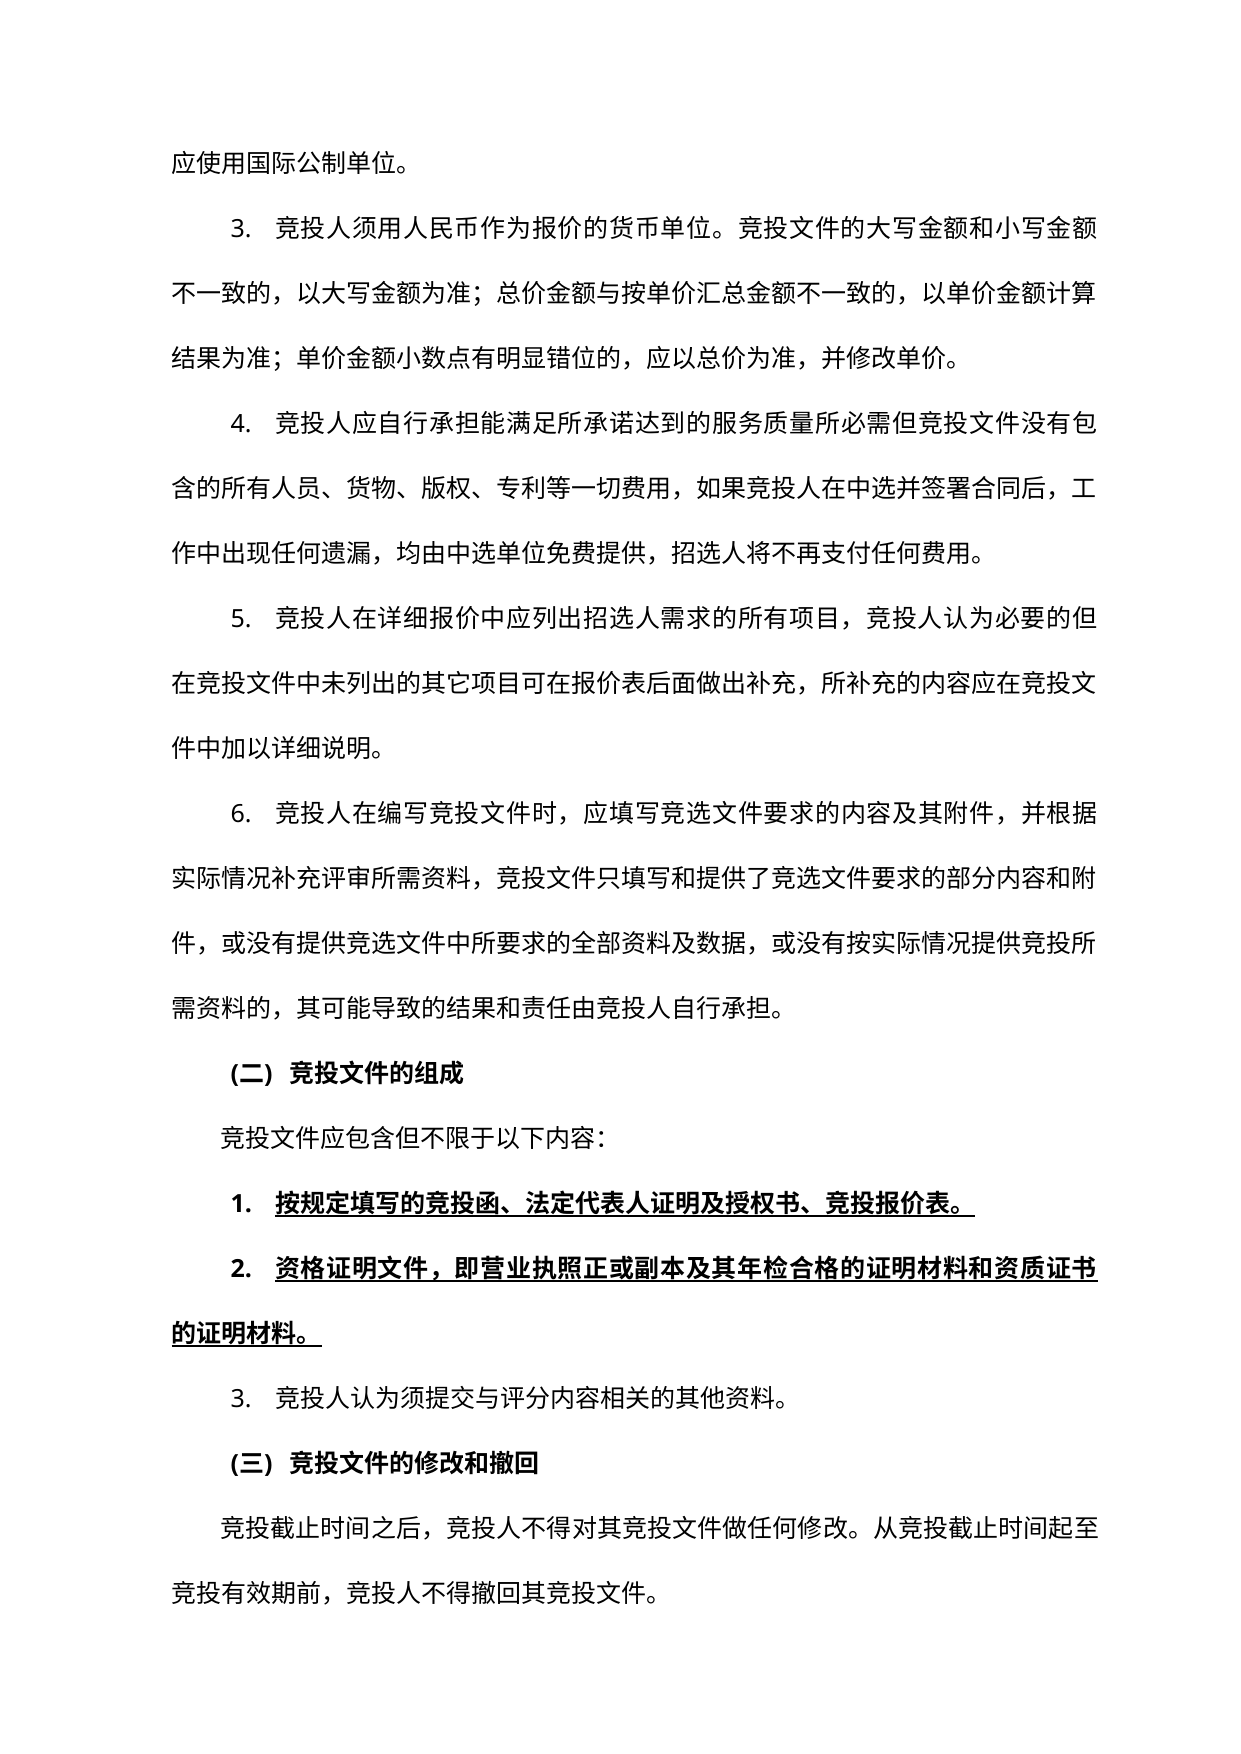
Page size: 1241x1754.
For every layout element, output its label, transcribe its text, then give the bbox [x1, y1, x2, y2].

list 竞投文件的修改和撤回 [171, 1429, 1100, 1494]
list 竞投人在详细报价中应列出招选人需求的所有项目，竞投人认为必要的但在竞投文件中未列出的其它项目可在报价表后面做出补充，所补充的内容应在竞投文件中加以详细说明。 [171, 584, 1100, 779]
list 按规定填写的竞投函、法定代表人证明及授权书、竞投报价表。 [171, 1169, 1100, 1234]
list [171, 129, 1100, 194]
list 竞投人须用人民币作为报价的货币单位。竞投文件的大写金额和小写金额不一致的，以大写金额为准；总价金额与按单价汇总金额不一致的，以单价金额计算结果为准；单价金额小数点有明显错位的，应以总价为准，并修改单价。 [171, 194, 1100, 389]
list 竞投人应自行承担能满足所承诺达到的服务质量所必需但竞投文件没有包含的所有人员、货物、版权、专利等一切费用，如果竞投人在中选并签署合同后，工作中出现任何遗漏，均由中选单位免费提供，招选人将不再支付任何费用。 [171, 389, 1100, 584]
list 竞投文件的组成 [171, 1039, 1100, 1104]
list 资格证明文件，即营业执照正或副本及其年检合格的证明材料和资质证书的证明材料。 [171, 1234, 1100, 1364]
text 竞投截止时间之后，竞投人不得对其竞投文件做任何修改。从竞投截止时间起至竞投有效期前，竞投人不得撤回其竞投文件。 [171, 1494, 1100, 1624]
text 竞投文件应包含但不限于以下内容： [171, 1104, 1100, 1169]
list 竞投人在编写竞投文件时，应填写竞选文件要求的内容及其附件，并根据实际情况补充评审所需资料，竞投文件只填写和提供了竞选文件要求的部分内容和附件，或没有提供竞选文件中所要求的全部资料及数据，或没有按实际情况提供竞投所需资料的，其可能导致的结果和责任由竞投人自行承担。 [171, 779, 1100, 1039]
list 竞投人认为须提交与评分内容相关的其他资料。 [171, 1364, 1100, 1429]
